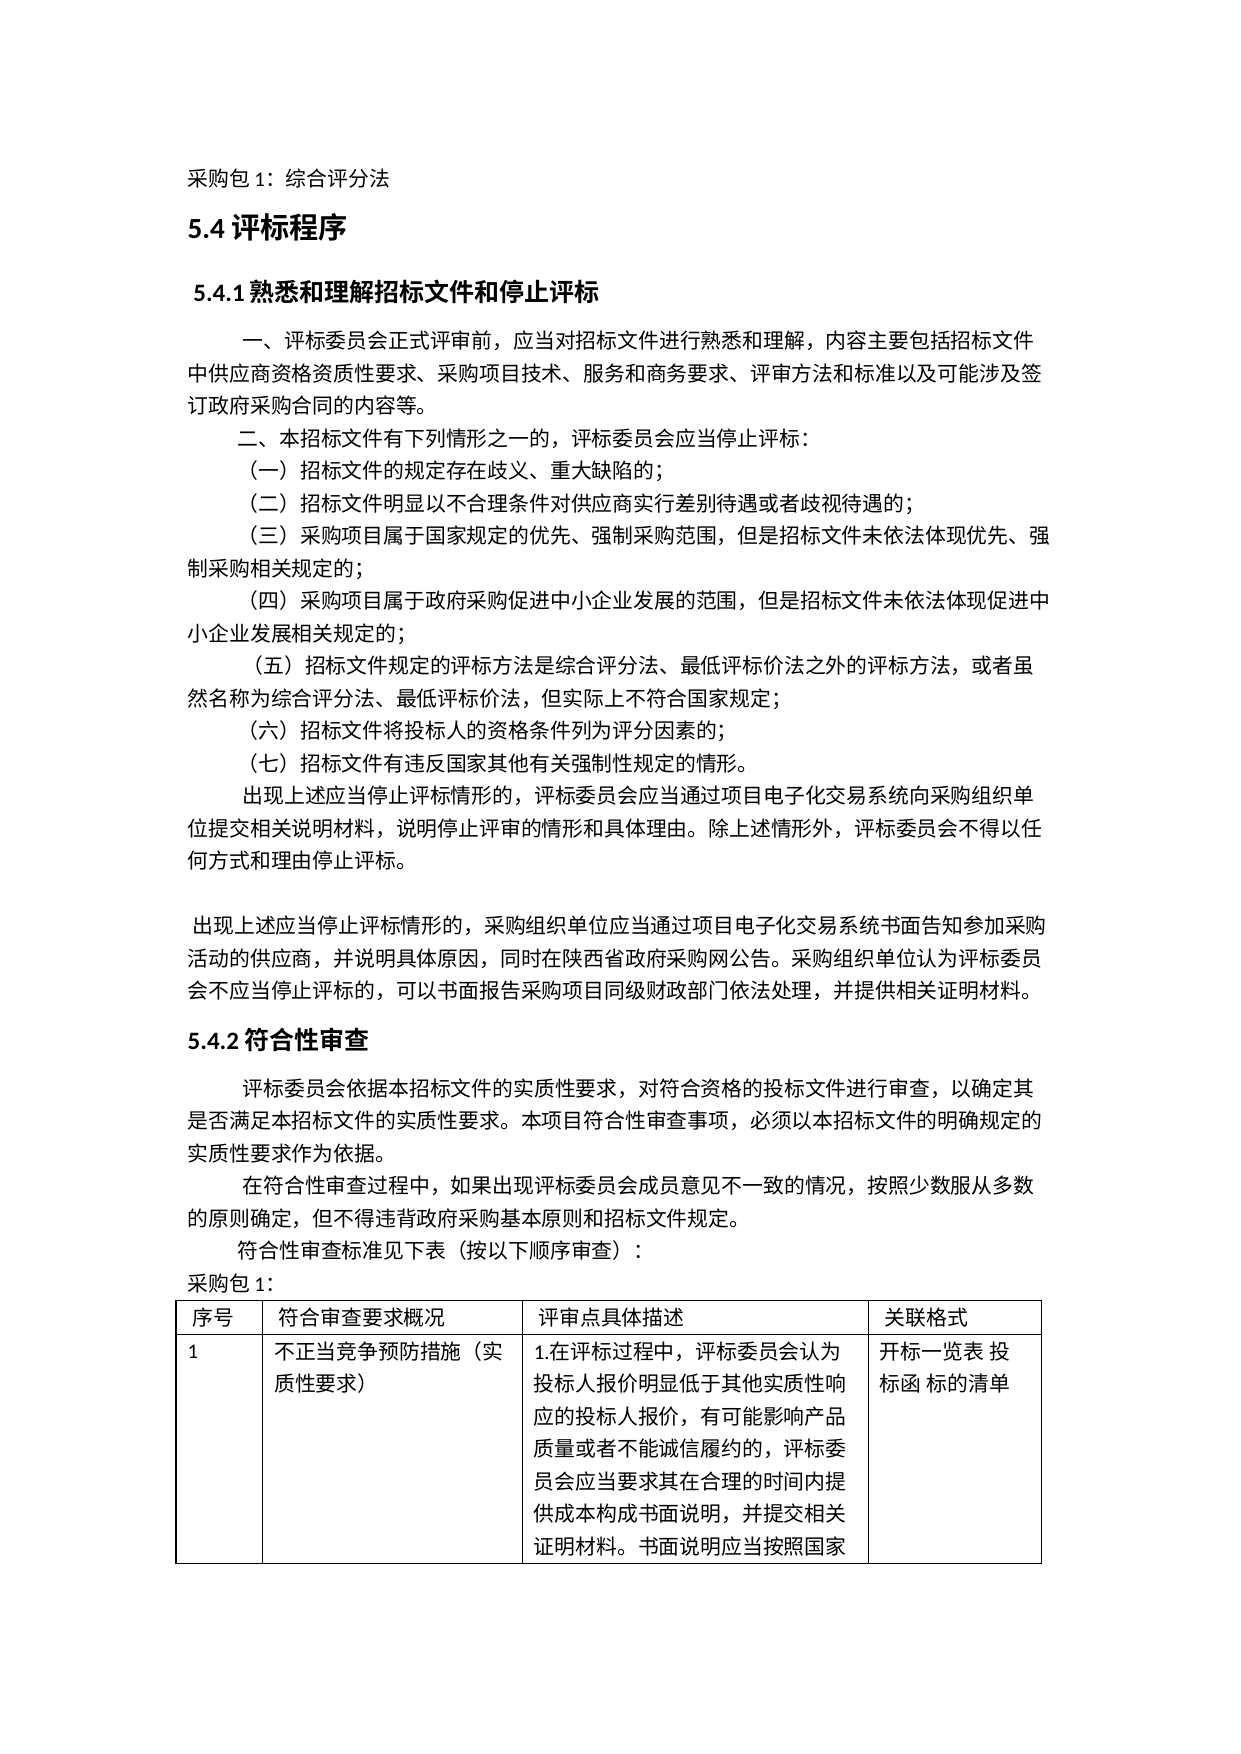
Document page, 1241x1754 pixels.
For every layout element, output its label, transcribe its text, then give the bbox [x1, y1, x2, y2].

text 符合性审查标准见下表（按以下顺序审查）： [187, 1234, 1053, 1267]
text （四）采购项目属于政府采购促进中小企业发展的范围，但是招标文件未依法体现促进中小企业发展相关规定的； [187, 584, 1053, 649]
text 采购包1：综合评分法 [187, 162, 1053, 194]
text （五）招标文件规定的评标方法是综合评分法、最低评标价法之外的评标方法，或者虽然名称为综合评分法、最低评标价法，但实际上不符合国家规定； [187, 649, 1053, 714]
text 采购包1： [187, 1267, 1053, 1299]
text 出现上述应当停止评标情形的，评标委员会应当通过项目电子化交易系统向采购组织单位提交相关说明材料，说明停止评审的情形和具体理由。除上述情形外，评标委员会不得以任何方式和理由停止评标。 [187, 779, 1053, 877]
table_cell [523, 1335, 868, 1563]
table_header 关联格式 [869, 1301, 1041, 1333]
text 评标委员会依据本招标文件的实质性要求，对符合资格的投标文件进行审查，以确定其是否满足本招标文件的实质性要求。本项目符合性审查事项，必须以本招标文件的明确规定的实质性要求作为依据。 [187, 1072, 1053, 1169]
text 5.4评标程序 [187, 194, 1053, 259]
table_header 评审点具体描述 [523, 1301, 868, 1333]
table_cell 开标一览表 投标函 标的清单 [869, 1335, 1041, 1563]
text （三）采购项目属于国家规定的优先、强制采购范围，但是招标文件未依法体现优先、强制采购相关规定的； [187, 519, 1053, 584]
text 一、评标委员会正式评审前，应当对招标文件进行熟悉和理解，内容主要包括招标文件中供应商资格资质性要求、采购项目技术、服务和商务要求、评审方法和标准以及可能涉及签订政府采购合同的内容等。 [187, 324, 1053, 422]
text （二）招标文件明显以不合理条件对供应商实行差别待遇或者歧视待遇的； [187, 487, 1053, 519]
text （七）招标文件有违反国家其他有关强制性规定的情形。 [187, 747, 1053, 779]
text 二、本招标文件有下列情形之一的，评标委员会应当停止评标： [187, 422, 1053, 454]
text 出现上述应当停止评标情形的，采购组织单位应当通过项目电子化交易系统书面告知参加采购活动的供应商，并说明具体原因，同时在陕西省政府采购网公告。采购组织单位认为评标委员会不应当停止评标的，可以书面报告采购项目同级财政部门依法处理，并提供相关证明材料。 [187, 877, 1053, 1007]
text 5.4.1熟悉和理解招标文件和停止评标 [187, 259, 1053, 324]
text 5.4.2符合性审查 [187, 1007, 1053, 1072]
table_header 符合审查要求概况 [263, 1301, 522, 1333]
table_cell 不正当竞争预防措施（实质性要求） [263, 1335, 522, 1563]
table_cell 1 [177, 1335, 262, 1563]
text （六）招标文件将投标人的资格条件列为评分因素的； [187, 714, 1053, 747]
table_header 序号 [177, 1301, 262, 1333]
text 在符合性审查过程中，如果出现评标委员会成员意见不一致的情况，按照少数服从多数的原则确定，但不得违背政府采购基本原则和招标文件规定。 [187, 1169, 1053, 1234]
text （一）招标文件的规定存在歧义、重大缺陷的； [187, 454, 1053, 487]
